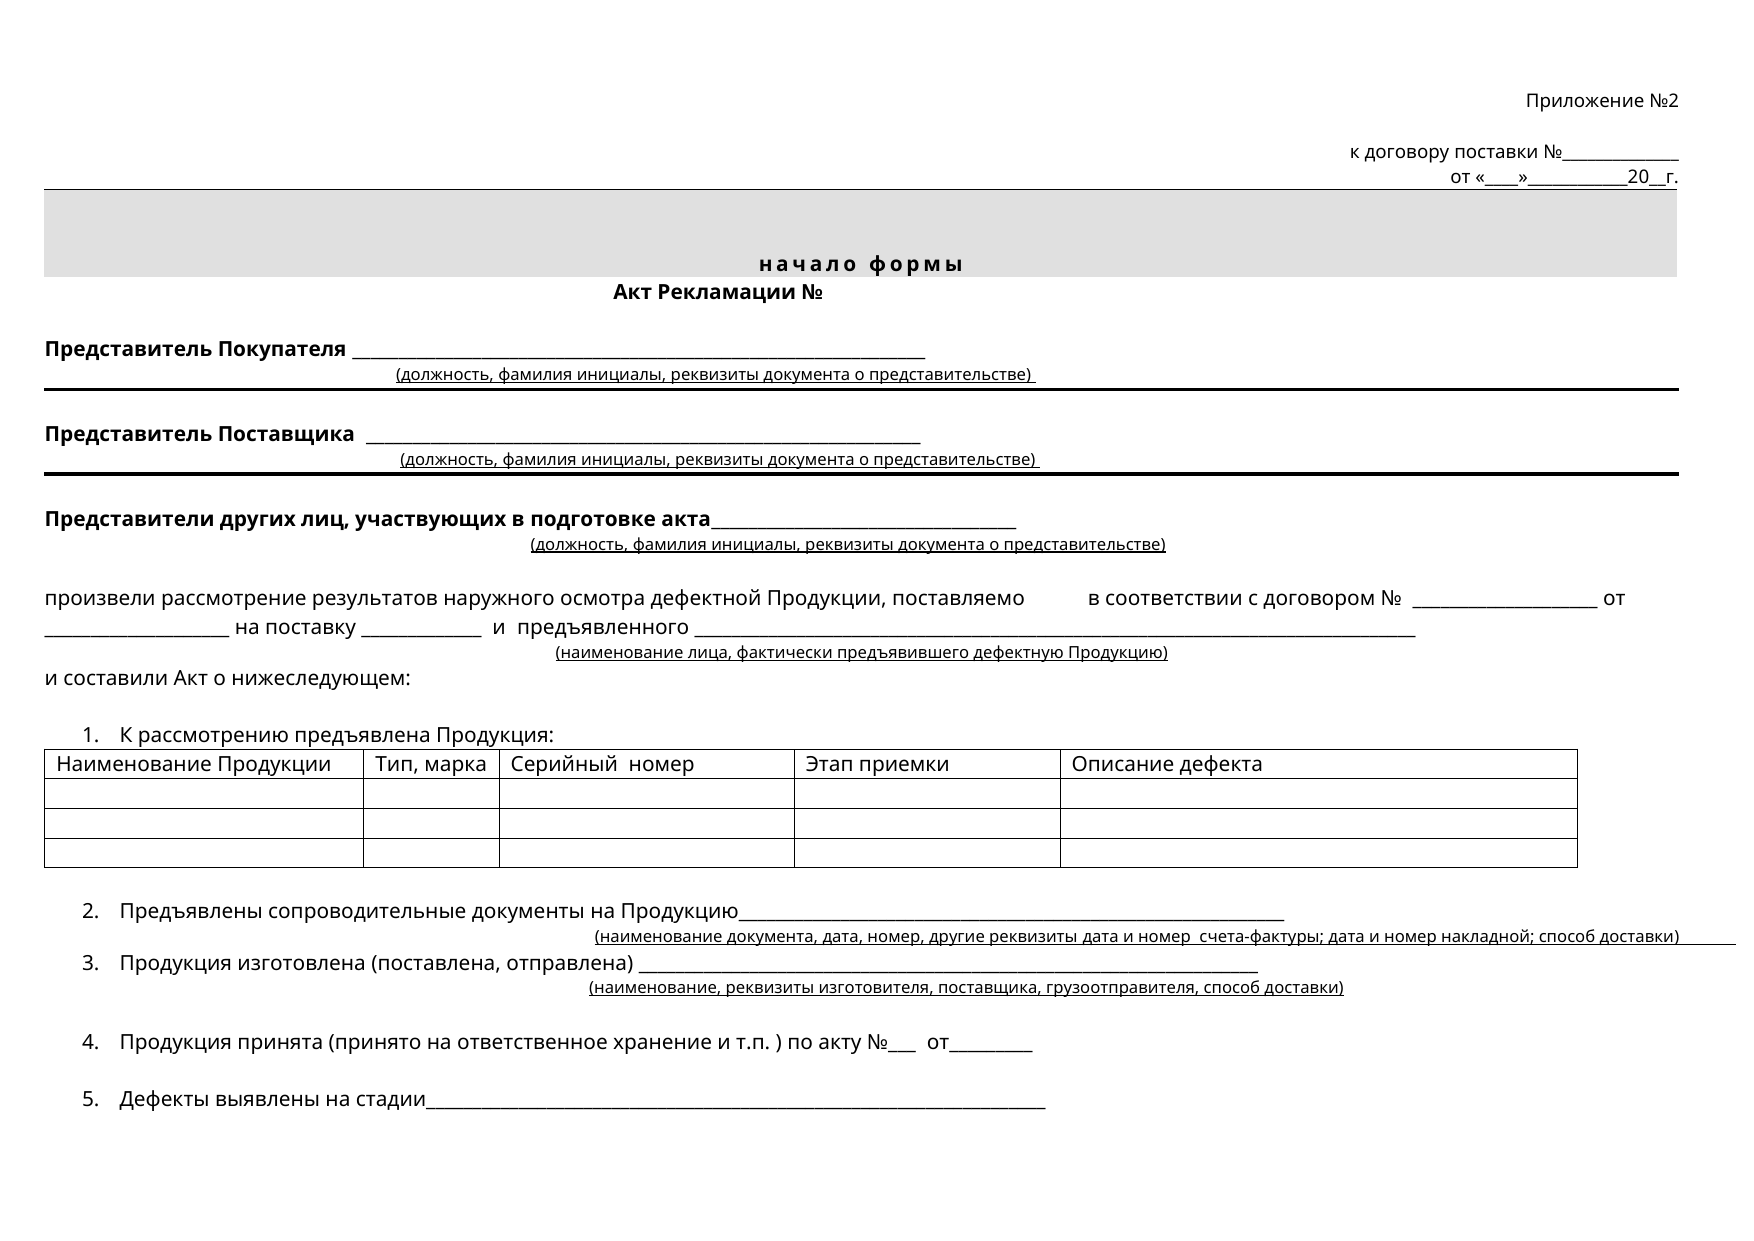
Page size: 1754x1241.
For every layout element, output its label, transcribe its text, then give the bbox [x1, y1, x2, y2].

text Акт Рекламации № [44, 277, 1679, 306]
table_cell [795, 779, 1060, 807]
text от «____»____________20__г. [44, 163, 1679, 189]
table_header Наименование Продукции [45, 750, 363, 778]
table_cell [500, 839, 794, 867]
text (наименование документа, дата, номер, другие реквизиты дата и номер счета-фактуры; дата и номер накладной; способ доставки) [119, 925, 1679, 948]
table_cell [45, 809, 363, 837]
table_header Серийный номер [500, 750, 794, 778]
text к договору поставки №______________ [44, 138, 1679, 163]
text Представители других лиц, участвующих в подготовке акта_________________________________ [44, 504, 1679, 532]
table_cell [1061, 809, 1577, 837]
table_cell [364, 839, 499, 867]
list Дефекты выявлены на стадии___________________________________________________________________ [82, 1084, 1679, 1112]
list Продукция принята (принято на ответственное хранение и т.п. ) по акту №___ от_________ [82, 1027, 1679, 1056]
table_cell [500, 809, 794, 837]
list Предъявлены сопроводительные документы на Продукцию___________________________________________________________ [82, 896, 1679, 925]
table_header Описание дефекта [1061, 750, 1577, 778]
table_cell [1061, 839, 1577, 867]
text Представитель Поставщика ____________________________________________________________ [44, 419, 1679, 448]
table_cell [45, 779, 363, 807]
text (должность, фамилия инициалы, реквизиты документа о представительстве) [44, 363, 1679, 388]
table_cell [1061, 779, 1577, 807]
text произвели рассмотрение результатов наружного осмотра дефектной Продукции, поставляемо в соответствии с договором № ____________________ от ____________________ на поставку _____________ и предъявленного ______________________________________________________________________________ [44, 583, 1679, 640]
table_cell [364, 809, 499, 837]
list К рассмотрению предъявлена Продукция: [82, 720, 1679, 748]
list Продукция изготовлена (поставлена, отправлена) ___________________________________________________________________ [82, 948, 1679, 976]
text Приложение №2 [44, 87, 1679, 112]
text (наименование, реквизиты изготовителя, поставщика, грузоотправителя, способ доставки) [119, 976, 1679, 999]
table_cell [795, 809, 1060, 837]
text и составили Акт о нижеследующем: [44, 663, 1679, 692]
text (наименование лица, фактически предъявившего дефектную Продукцию) [44, 640, 1679, 663]
text (должность, фамилия инициалы, реквизиты документа о представительстве) [44, 532, 1679, 555]
text (должность, фамилия инициалы, реквизиты документа о представительстве) [44, 448, 1679, 472]
table_header Этап приемки [795, 750, 1060, 778]
text начало формы [44, 246, 1677, 277]
table_header Тип, марка [364, 750, 499, 778]
text Представитель Покупателя ______________________________________________________________ [44, 334, 1679, 363]
table_cell [795, 839, 1060, 867]
table_cell [364, 779, 499, 807]
table_cell [500, 779, 794, 807]
table_cell [45, 839, 363, 867]
